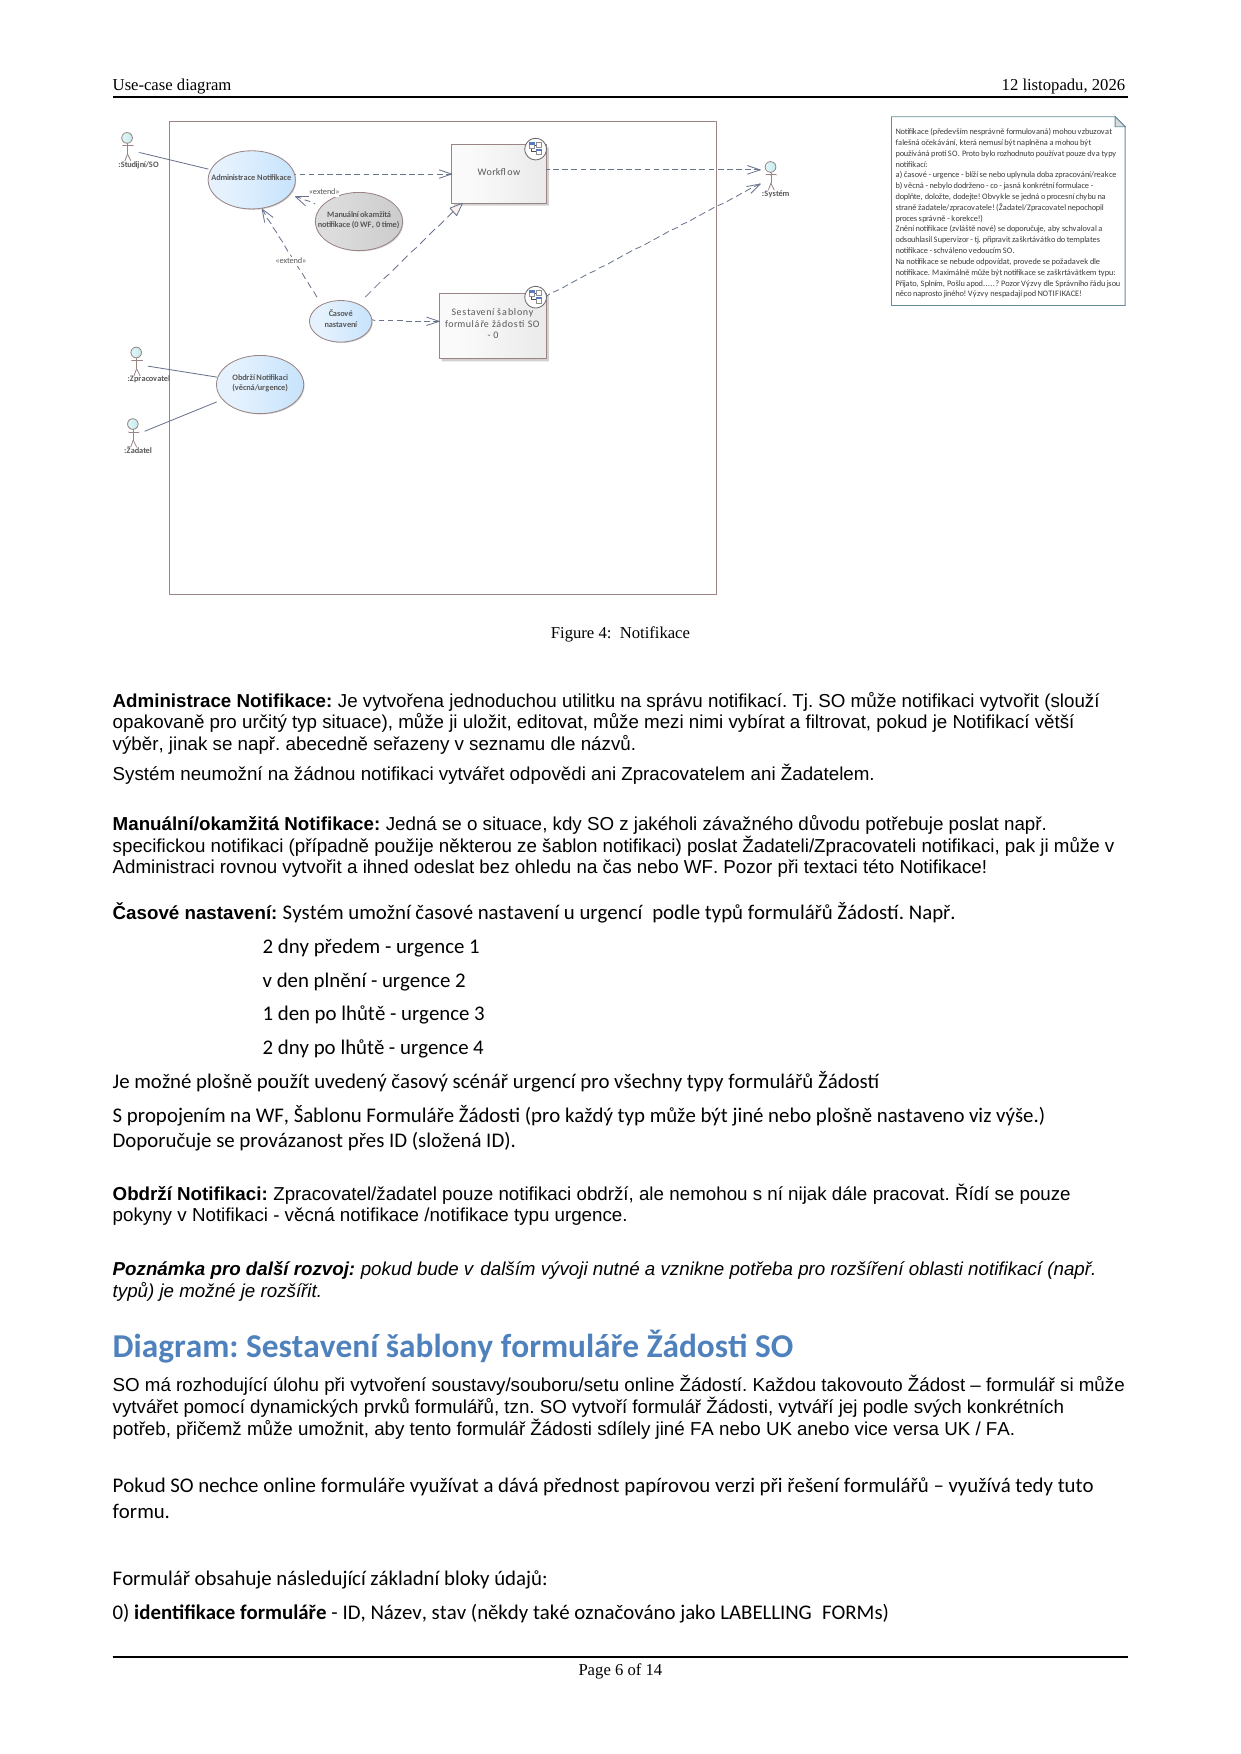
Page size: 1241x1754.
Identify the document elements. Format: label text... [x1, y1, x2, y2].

text SO má rozhodující úlohu při vytvoření soustavy/souboru/setu online Žádostí. Každou takovouto Žádost – formulář si může vytvářet pomocí dynamických prvků formulářů, tzn. SO vytvoří formulář Žádosti, vytváří jej podle svých konkrétních potřeb, přičemž může umožnit, aby tento formulář Žádosti sdílely jiné FA nebo UK anebo vice versa UK / FA. [112, 1374, 1128, 1439]
text Manuální/okamžitá Notifikace: Jedná se o situace, kdy SO z jakéholi závažného důvodu potřebuje poslat např. specifickou notifikaci (případně použije některou ze šablon notifikaci) poslat Žadateli/Zpracovateli notifikaci, pak ji může v Administraci rovnou vytvořit a ihned odeslat bez ohledu na čas nebo WF. Pozor při textaci této Notifikace! [112, 813, 1128, 878]
text Administrace Notifikace: Je vytvořena jednoduchou utilitku na správu notifikací. Tj. SO může notifikaci vytvořit (slouží opakovaně pro určitý typ situace), může ji uložit, editovat, může mezi nimi vybírat a filtrovat, pokud je Notifikací větší výběr, jinak se např. abecedně seřazeny v seznamu dle názvů. [112, 690, 1128, 754]
text Časové nastavení: Systém umožní časové nastavení u urgencí podle typů formulářů Žádostí. Např. [112, 899, 1128, 925]
text 1 den po lhůtě - urgence 3 [262, 1001, 1128, 1026]
text Je možné plošně použít uvedený časový scénář urgencí pro všechny typy formulářů Žádostí [112, 1068, 1128, 1093]
text 2 dny předem - urgence 1 [262, 933, 1128, 958]
subtitle Diagram: Sestavení šablony formuláře Žádosti SO [112, 1325, 1128, 1366]
text Formulář obsahuje následující základní bloky údajů: [112, 1566, 1128, 1591]
text S propojením na WF, Šablonu Formuláře Žádosti (pro každý typ může být jiné nebo plošně nastaveno viz výše.) Doporučuje se provázanost přes ID (složená ID). [112, 1102, 1128, 1153]
text Systém neumožní na žádnou notifikaci vytvářet odpovědi ani Zpracovatelem ani Žadatelem. [112, 763, 1128, 784]
text Obdrží Notifikaci: Zpracovatel/žadatel pouze notifikaci obdrží, ale nemohou s ní nijak dále pracovat. Řídí se pouze pokyny v Notifikaci - věcná notifikace /notifikace typu urgence. [112, 1182, 1128, 1226]
text v den plnění - urgence 2 [262, 967, 1128, 992]
text 2 dny po lhůtě - urgence 4 [262, 1034, 1128, 1060]
text 0) identifikace formuláře - ID, Název, stav (někdy také označováno jako LABELLING FORMs) [112, 1599, 1128, 1625]
text Notifikace [112, 622, 1128, 642]
text Poznámka pro další rozvoj: pokud bude v dalším vývoji nutné a vznikne potřeba pro rozšíření oblasti notifikací (např. typů) je možné je rozšířit. [112, 1258, 1128, 1301]
text Pokud SO nechce online formuláře využívat a dává přednost papírovou verzi při řešení formulářů – využívá tedy tuto formu. [112, 1473, 1128, 1523]
